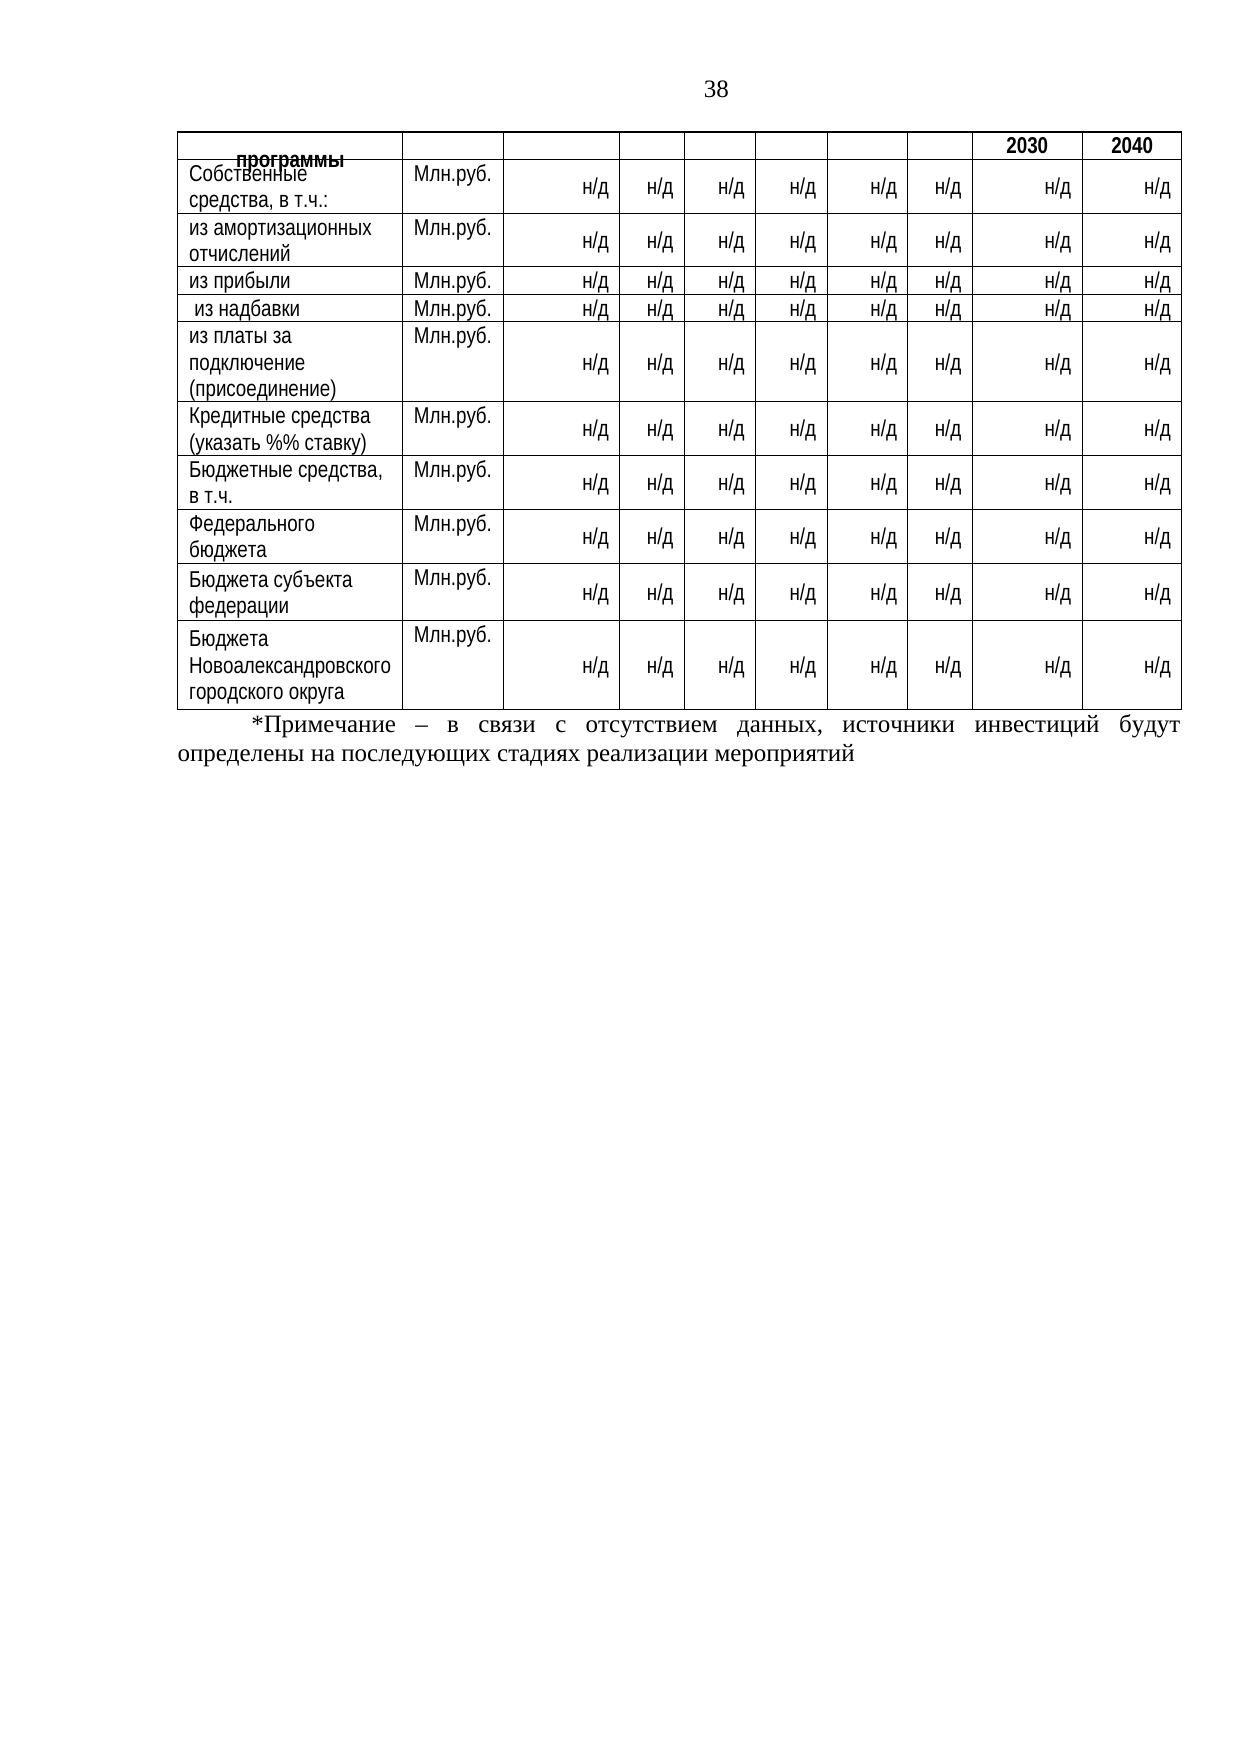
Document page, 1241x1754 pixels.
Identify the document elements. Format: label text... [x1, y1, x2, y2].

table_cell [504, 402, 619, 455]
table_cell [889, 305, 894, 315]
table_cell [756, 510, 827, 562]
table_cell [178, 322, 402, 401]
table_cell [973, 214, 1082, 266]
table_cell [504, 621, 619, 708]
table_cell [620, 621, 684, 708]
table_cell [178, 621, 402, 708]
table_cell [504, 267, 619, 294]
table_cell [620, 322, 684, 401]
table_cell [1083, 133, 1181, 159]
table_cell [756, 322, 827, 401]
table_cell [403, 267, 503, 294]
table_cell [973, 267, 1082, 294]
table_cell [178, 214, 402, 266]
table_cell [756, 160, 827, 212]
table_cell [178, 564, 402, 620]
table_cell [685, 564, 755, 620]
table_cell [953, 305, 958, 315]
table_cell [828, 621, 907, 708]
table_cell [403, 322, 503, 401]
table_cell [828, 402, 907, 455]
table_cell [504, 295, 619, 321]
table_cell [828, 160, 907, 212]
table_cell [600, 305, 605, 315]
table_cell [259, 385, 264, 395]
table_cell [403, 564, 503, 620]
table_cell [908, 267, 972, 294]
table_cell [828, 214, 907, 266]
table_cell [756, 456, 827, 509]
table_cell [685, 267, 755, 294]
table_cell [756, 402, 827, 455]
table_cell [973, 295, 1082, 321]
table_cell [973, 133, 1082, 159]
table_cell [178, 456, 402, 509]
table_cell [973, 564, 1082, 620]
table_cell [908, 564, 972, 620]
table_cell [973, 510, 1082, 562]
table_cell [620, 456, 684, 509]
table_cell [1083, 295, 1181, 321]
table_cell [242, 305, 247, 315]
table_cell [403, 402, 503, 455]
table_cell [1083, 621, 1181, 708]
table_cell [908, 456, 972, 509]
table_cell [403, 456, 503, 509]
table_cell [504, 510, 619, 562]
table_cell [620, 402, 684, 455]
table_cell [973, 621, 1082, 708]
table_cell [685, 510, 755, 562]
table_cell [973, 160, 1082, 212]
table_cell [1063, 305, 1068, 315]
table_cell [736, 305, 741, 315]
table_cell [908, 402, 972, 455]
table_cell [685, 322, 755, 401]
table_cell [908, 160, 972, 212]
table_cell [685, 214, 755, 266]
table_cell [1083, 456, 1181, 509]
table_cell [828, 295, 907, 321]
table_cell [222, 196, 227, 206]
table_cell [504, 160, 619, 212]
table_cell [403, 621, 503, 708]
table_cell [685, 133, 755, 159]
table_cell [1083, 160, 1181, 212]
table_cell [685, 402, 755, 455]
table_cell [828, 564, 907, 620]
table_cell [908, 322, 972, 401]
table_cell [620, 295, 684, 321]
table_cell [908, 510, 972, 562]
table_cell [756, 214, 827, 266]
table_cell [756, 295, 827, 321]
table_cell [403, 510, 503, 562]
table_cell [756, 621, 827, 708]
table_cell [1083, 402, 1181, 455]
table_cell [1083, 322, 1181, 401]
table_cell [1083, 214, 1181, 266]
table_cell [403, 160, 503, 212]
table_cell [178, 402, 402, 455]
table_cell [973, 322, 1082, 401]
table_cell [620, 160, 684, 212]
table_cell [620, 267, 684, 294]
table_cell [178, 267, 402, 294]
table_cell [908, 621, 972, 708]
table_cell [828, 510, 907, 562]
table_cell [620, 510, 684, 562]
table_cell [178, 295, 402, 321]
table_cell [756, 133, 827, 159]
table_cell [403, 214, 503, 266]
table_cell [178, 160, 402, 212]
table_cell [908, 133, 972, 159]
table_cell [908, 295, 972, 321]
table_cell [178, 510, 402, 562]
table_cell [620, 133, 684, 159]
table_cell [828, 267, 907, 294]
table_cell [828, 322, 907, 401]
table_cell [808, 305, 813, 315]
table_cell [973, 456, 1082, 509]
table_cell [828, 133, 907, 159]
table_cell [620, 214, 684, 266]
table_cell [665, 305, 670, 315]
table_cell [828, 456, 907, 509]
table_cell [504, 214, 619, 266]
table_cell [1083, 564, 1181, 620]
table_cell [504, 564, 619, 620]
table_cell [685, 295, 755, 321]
text *Примечание – в связи с отсутствием данных, источники инвестиций будут определены на последующих стадиях реализации мероприятий [177, 710, 1181, 767]
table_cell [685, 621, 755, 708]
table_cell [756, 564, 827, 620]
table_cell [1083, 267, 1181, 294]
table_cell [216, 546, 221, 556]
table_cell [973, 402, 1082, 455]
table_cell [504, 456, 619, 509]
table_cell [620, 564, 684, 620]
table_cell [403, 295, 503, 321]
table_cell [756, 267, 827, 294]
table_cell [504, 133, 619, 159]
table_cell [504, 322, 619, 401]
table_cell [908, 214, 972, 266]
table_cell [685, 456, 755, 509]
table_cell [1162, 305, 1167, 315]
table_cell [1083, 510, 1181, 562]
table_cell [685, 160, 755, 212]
